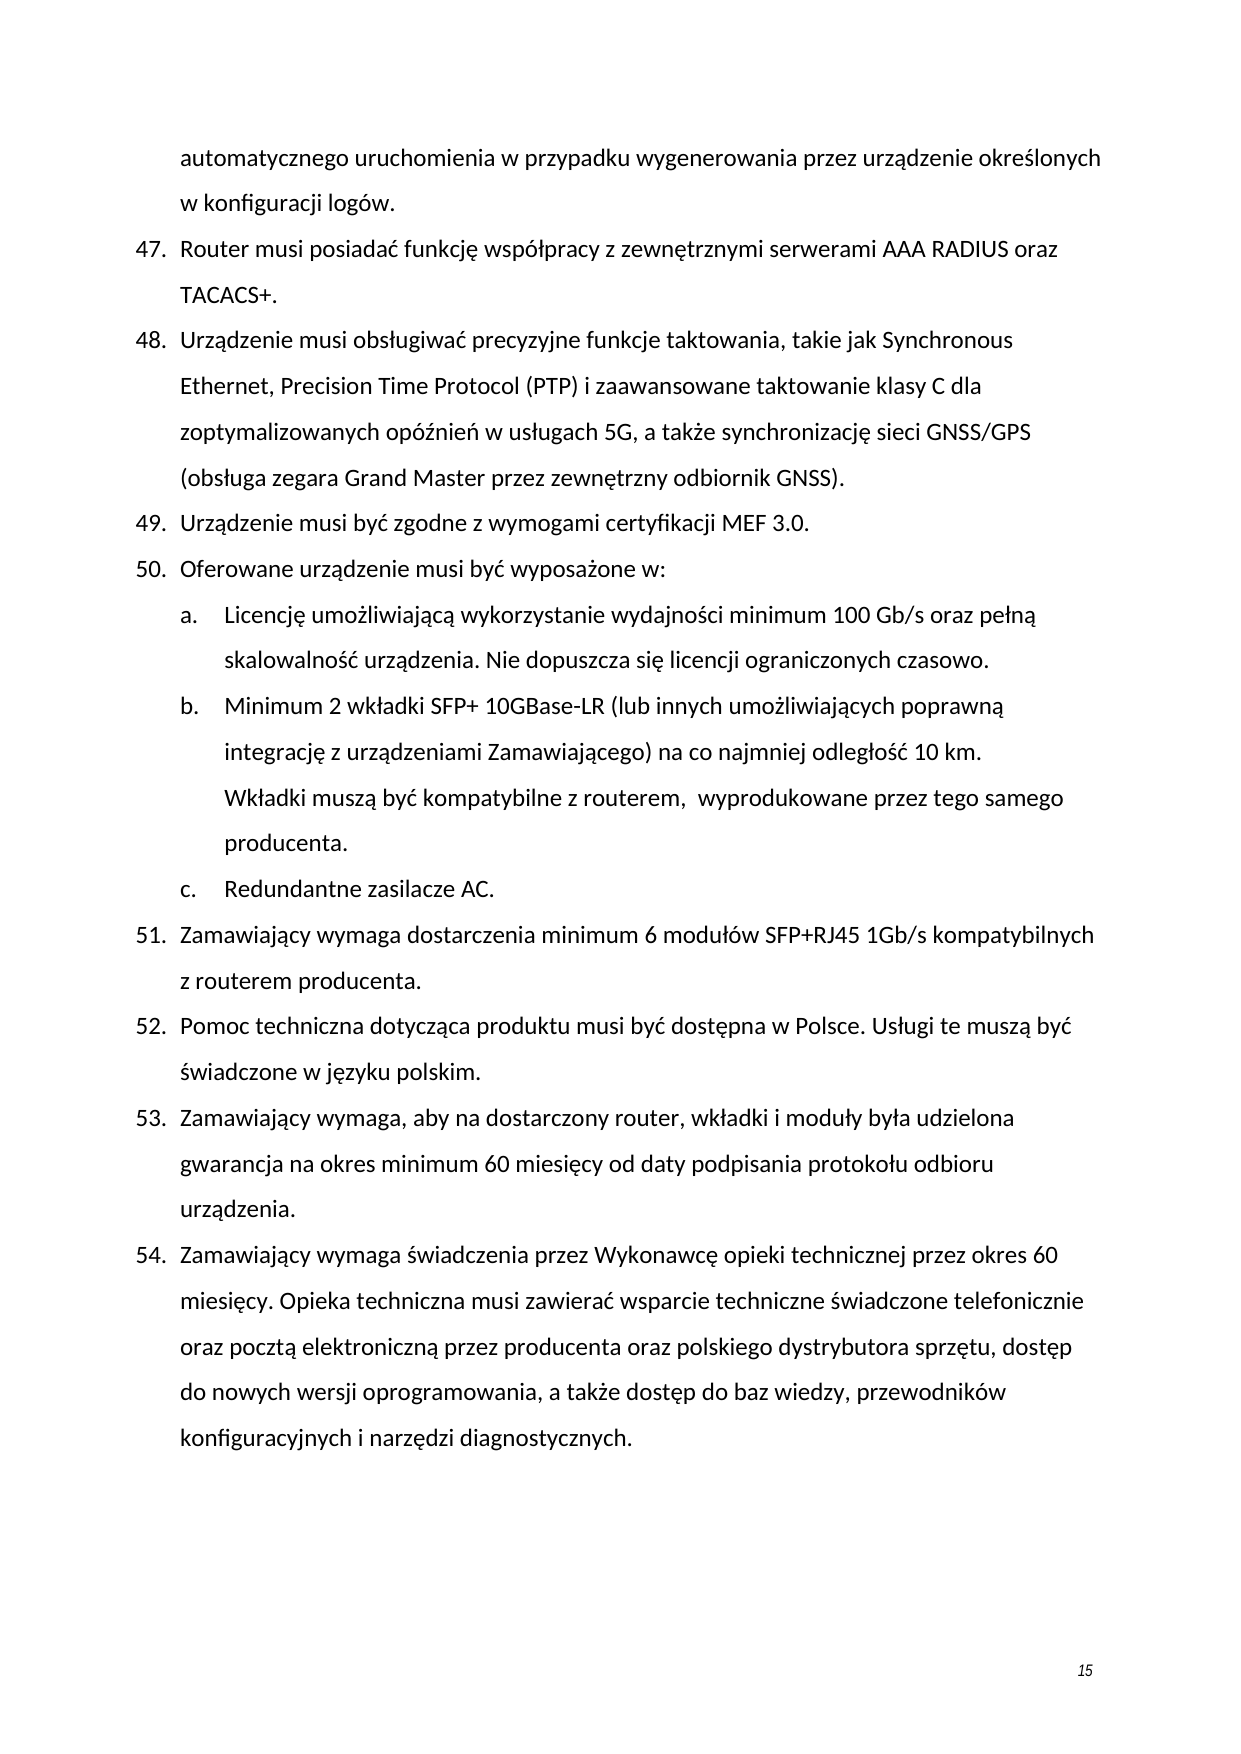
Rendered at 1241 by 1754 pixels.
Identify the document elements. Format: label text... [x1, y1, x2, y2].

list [135, 142, 1103, 218]
list Zamawiający wymaga, aby na dostarczony router, wkładki i moduły była udzielona gwarancja na okres minimum 60 miesięcy od daty podpisania protokołu odbioru urządzenia. [135, 1102, 1103, 1224]
list Oferowane urządzenie musi być wyposażone w: [135, 553, 1103, 584]
list Urządzenie musi być zgodne z wymogami certyfikacji MEF 3.0. [135, 507, 1103, 538]
list Zamawiający wymaga świadczenia przez Wykonawcę opieki technicznej przez okres 60 miesięcy. Opieka techniczna musi zawierać wsparcie techniczne świadczone telefonicznie oraz pocztą elektroniczną przez producenta oraz polskiego dystrybutora sprzętu, dostęp do nowych wersji oprogramowania, a także dostęp do baz wiedzy, przewodników konfiguracyjnych i narzędzi diagnostycznych. [135, 1239, 1103, 1453]
list Urządzenie musi obsługiwać precyzyjne funkcje taktowania, takie jak Synchronous Ethernet, Precision Time Protocol (PTP) i zaawansowane taktowanie klasy C dla zoptymalizowanych opóźnień w usługach 5G, a także synchronizację sieci GNSS/GPS (obsługa zegara Grand Master przez zewnętrzny odbiornik GNSS). [135, 324, 1103, 492]
list Zamawiający wymaga dostarczenia minimum 6 modułów SFP+RJ45 1Gb/s kompatybilnych z routerem producenta. [135, 919, 1103, 995]
list Wkładki muszą być kompatybilne z routerem, wyprodukowane przez tego samego producenta. [224, 782, 1103, 858]
list Router musi posiadać funkcję współpracy z zewnętrznymi serwerami AAA RADIUS oraz TACACS+. [135, 233, 1103, 309]
list Licencję umożliwiającą wykorzystanie wydajności minimum 100 Gb/s oraz pełną skalowalność urządzenia. Nie dopuszcza się licencji ograniczonych czasowo. [180, 599, 1103, 675]
list Minimum 2 wkładki SFP+ 10GBase-LR (lub innych umożliwiających poprawną integrację z urządzeniami Zamawiającego) na co najmniej odległość 10 km. [180, 690, 1103, 767]
list Pomoc techniczna dotycząca produktu musi być dostępna w Polsce. Usługi te muszą być świadczone w języku polskim. [135, 1011, 1103, 1087]
list Redundantne zasilacze AC. [180, 873, 1103, 904]
